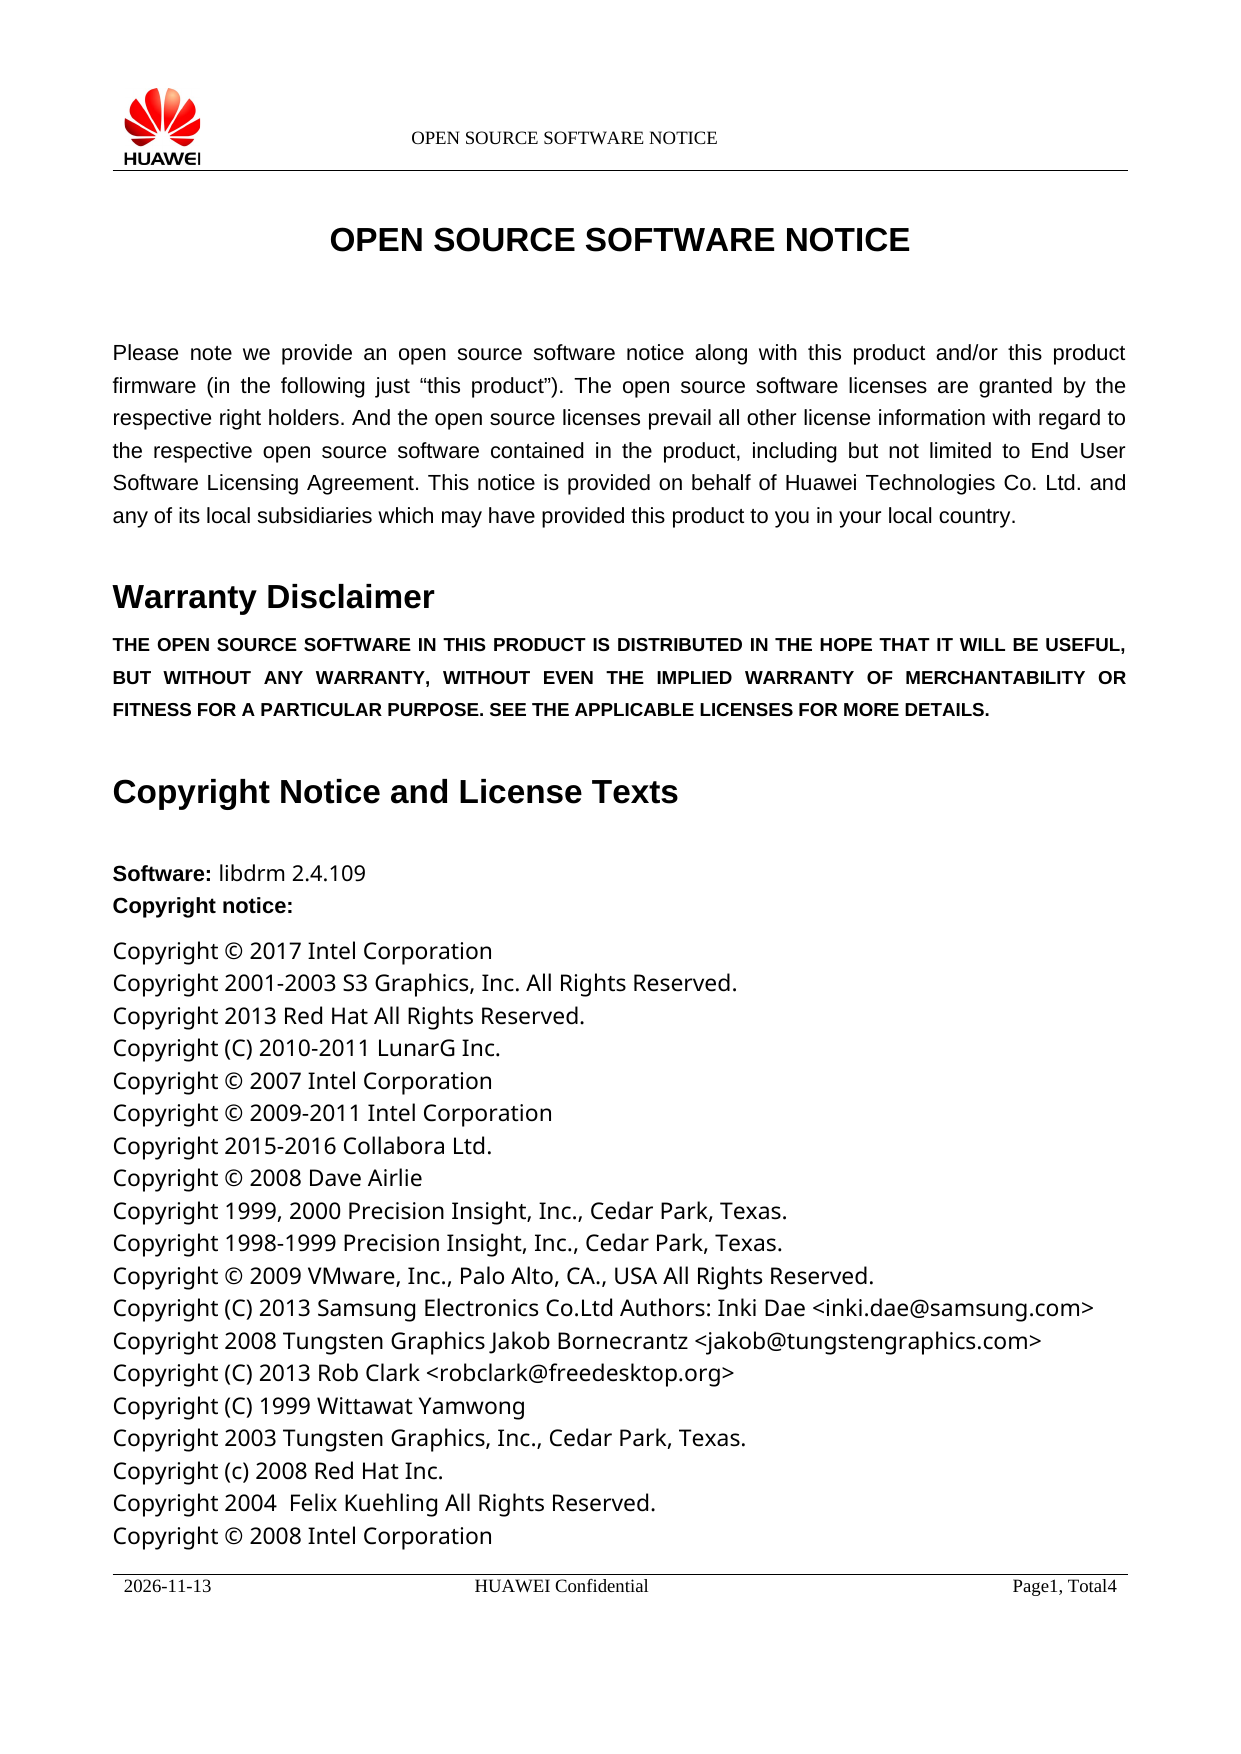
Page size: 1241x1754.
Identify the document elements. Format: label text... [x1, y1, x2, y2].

text Copyright notice: [112, 889, 1128, 921]
title Software: libdrm 2.4.109 [112, 856, 1128, 889]
text OPEN SOURCE SOFTWARE NOTICE [112, 206, 1128, 271]
text Please note we provide an open source software notice along with this product and/or this product firmware (in the following just “this product”). The open source software licenses are granted by the respective right holders. And the open source licenses prevail all other license information with regard to the respective open source software contained in the product, including but not limited to End User Software Licensing Agreement. This notice is provided on behalf of Huawei Technologies Co. Ltd. and any of its local subsidiaries which may have provided this product to you in your local country. [112, 336, 1128, 531]
text Copyright Notice and License Texts [112, 759, 1128, 824]
text Warranty Disclaimer [112, 564, 1128, 629]
picture [124, 88, 201, 165]
text The open source software in this product is distributed in the hope that it will be useful, but WITHOUT ANY WARRANTY, without even the implied warranty of MERCHANTABILITY or FITNESS FOR A PARTICULAR PURPOSE. See the applicable licenses for more details. [112, 629, 1128, 726]
